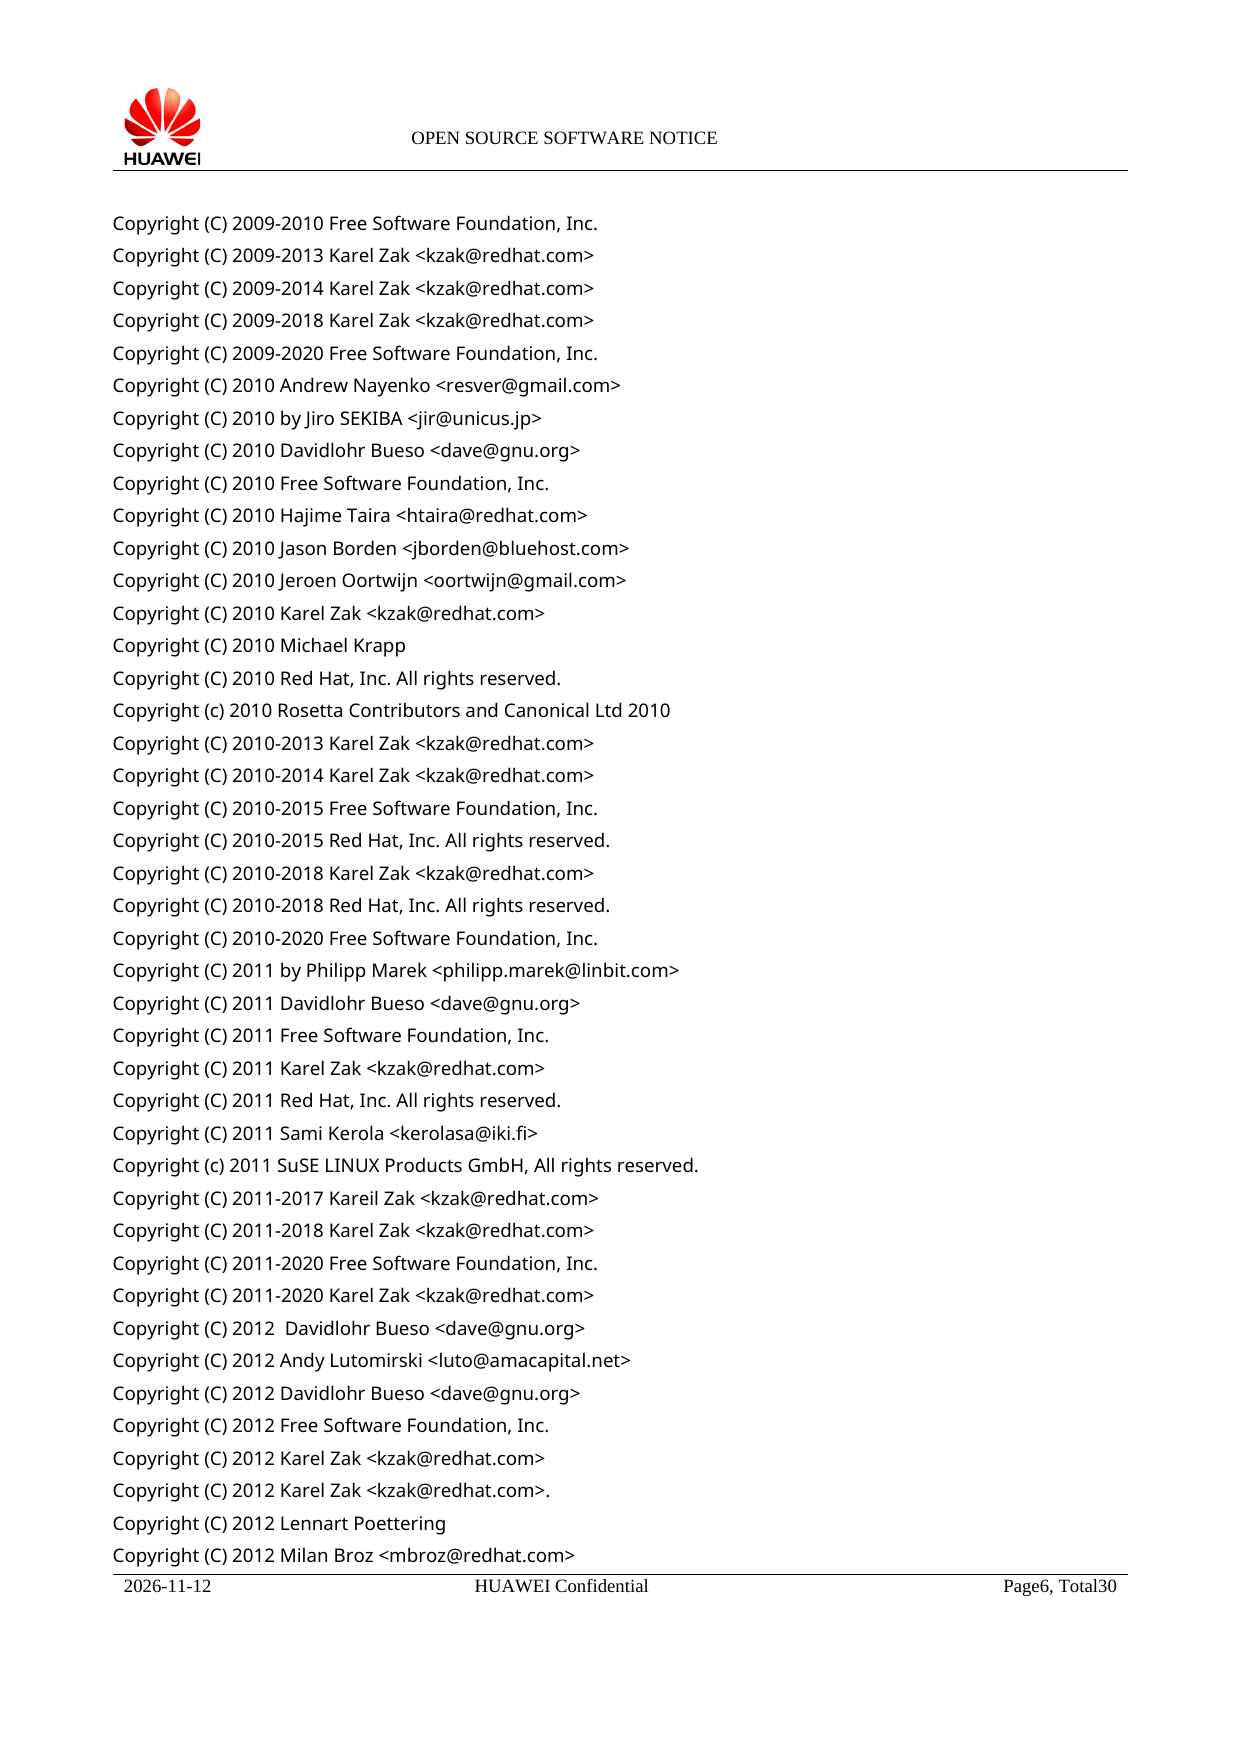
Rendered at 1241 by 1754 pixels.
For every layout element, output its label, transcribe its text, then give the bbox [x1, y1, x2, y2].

text Copyright (C) 2011 Sami Kerola <kerolasa@iki.fi> [112, 1116, 1128, 1149]
text Copyright (C) 2012 Andy Lutomirski <luto@amacapital.net> [112, 1344, 1128, 1376]
text Copyright (C) 2011 Davidlohr Bueso <dave@gnu.org> [112, 986, 1128, 1019]
text Copyright (C) 2012 Free Software Foundation, Inc. [112, 1409, 1128, 1441]
text Copyright (C) 2011-2020 Free Software Foundation, Inc. [112, 1246, 1128, 1279]
text Copyright (C) 2010 Jason Borden <jborden@bluehost.com> [112, 531, 1128, 564]
text Copyright (C) 2010 Red Hat, Inc. All rights reserved. [112, 661, 1128, 694]
text Copyright (C) 2010-2018 Karel Zak <kzak@redhat.com> [112, 856, 1128, 889]
text Copyright (C) 2010 Davidlohr Bueso <dave@gnu.org> [112, 434, 1128, 466]
text Copyright (C) 2009-2020 Free Software Foundation, Inc. [112, 336, 1128, 369]
text Copyright (C) 2010 Michael Krapp [112, 629, 1128, 661]
text Copyright (C) 2010-2018 Red Hat, Inc. All rights reserved. [112, 889, 1128, 921]
text Copyright (C) 2012 Davidlohr Bueso <dave@gnu.org> [112, 1376, 1128, 1409]
text Copyright (C) 2010-2014 Karel Zak <kzak@redhat.com> [112, 759, 1128, 791]
picture [124, 88, 201, 165]
text Copyright (C) 2012 Milan Broz <mbroz@redhat.com> [112, 1539, 1128, 1571]
text Copyright (C) 2010 by Jiro SEKIBA <jir@unicus.jp> [112, 401, 1128, 434]
text Copyright (C) 2009-2014 Karel Zak <kzak@redhat.com> [112, 271, 1128, 304]
text Copyright (C) 2011 Karel Zak <kzak@redhat.com> [112, 1051, 1128, 1084]
text Copyright (C) 2011-2018 Karel Zak <kzak@redhat.com> [112, 1214, 1128, 1246]
text Copyright (C) 2012 Karel Zak <kzak@redhat.com>. [112, 1474, 1128, 1506]
text Copyright (C) 2010-2020 Free Software Foundation, Inc. [112, 921, 1128, 954]
text Copyright (C) 2010 Karel Zak <kzak@redhat.com> [112, 596, 1128, 629]
text Copyright (C) 2011 Free Software Foundation, Inc. [112, 1019, 1128, 1051]
text Copyright (C) 2009-2013 Karel Zak <kzak@redhat.com> [112, 239, 1128, 271]
text Copyright (c) 2010 Rosetta Contributors and Canonical Ltd 2010 [112, 694, 1128, 726]
text Copyright (C) 2010 Jeroen Oortwijn <oortwijn@gmail.com> [112, 564, 1128, 596]
text Copyright (C) 2012 Davidlohr Bueso <dave@gnu.org> [112, 1311, 1128, 1344]
text Copyright (C) 2010 Hajime Taira <htaira@redhat.com> [112, 499, 1128, 531]
text Copyright (C) 2010-2015 Free Software Foundation, Inc. [112, 791, 1128, 824]
text Copyright (C) 2009-2018 Karel Zak <kzak@redhat.com> [112, 304, 1128, 336]
text Copyright (C) 2012 Karel Zak <kzak@redhat.com> [112, 1441, 1128, 1474]
text Copyright (C) 2011 by Philipp Marek <philipp.marek@linbit.com> [112, 954, 1128, 986]
text Copyright (C) 2011-2020 Karel Zak <kzak@redhat.com> [112, 1279, 1128, 1311]
text Copyright (C) 2010-2015 Red Hat, Inc. All rights reserved. [112, 824, 1128, 856]
text Copyright (C) 2009-2010 Free Software Foundation, Inc. [112, 206, 1128, 239]
text Copyright (C) 2012 Lennart Poettering [112, 1506, 1128, 1539]
text Copyright (C) 2011 Red Hat, Inc. All rights reserved. [112, 1084, 1128, 1116]
text Copyright (C) 2010-2013 Karel Zak <kzak@redhat.com> [112, 726, 1128, 759]
text Copyright (c) 2011 SuSE LINUX Products GmbH, All rights reserved. [112, 1149, 1128, 1181]
text Copyright (C) 2010 Andrew Nayenko <resver@gmail.com> [112, 369, 1128, 401]
text Copyright (C) 2011-2017 Kareil Zak <kzak@redhat.com> [112, 1181, 1128, 1214]
text Copyright (C) 2010 Free Software Foundation, Inc. [112, 466, 1128, 499]
